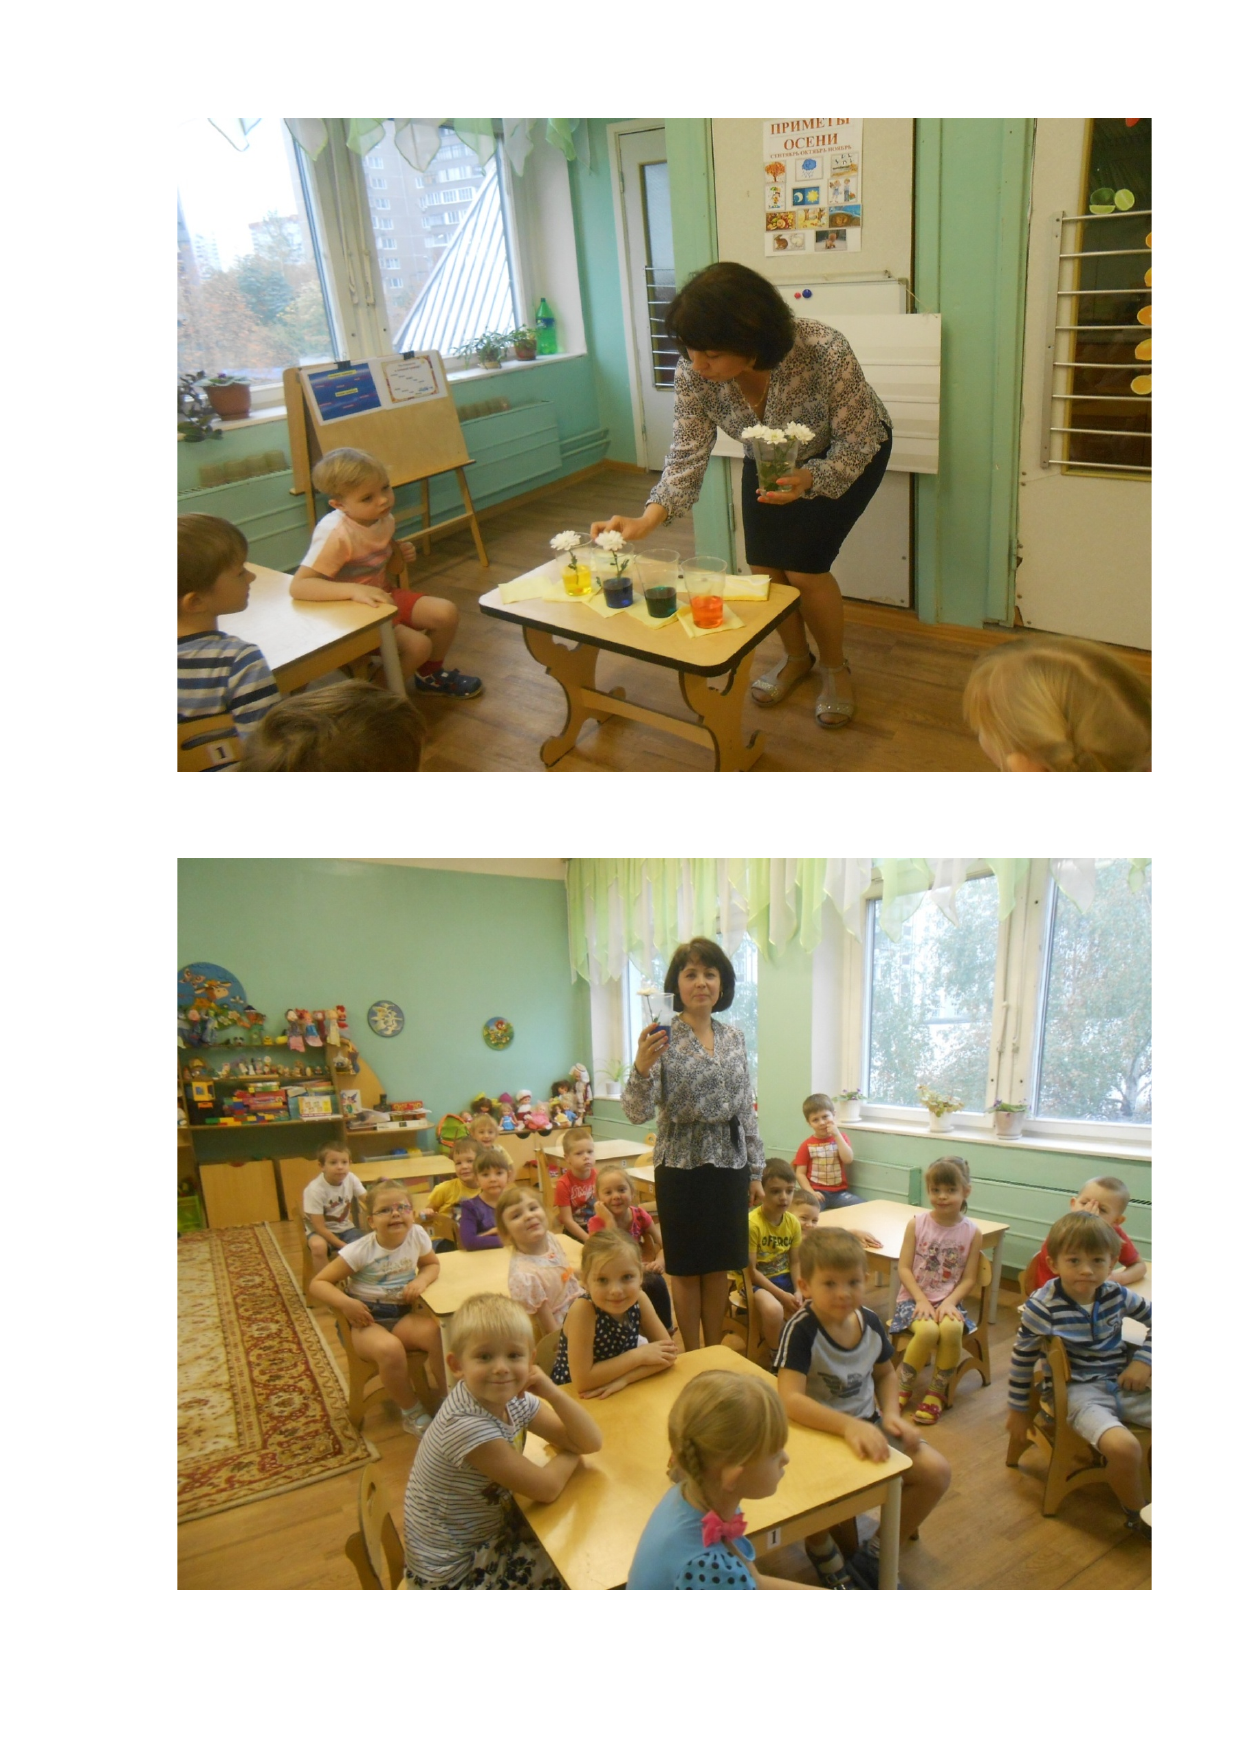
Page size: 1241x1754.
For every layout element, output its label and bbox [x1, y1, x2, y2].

picture [177, 118, 1152, 772]
picture [177, 858, 1152, 1590]
